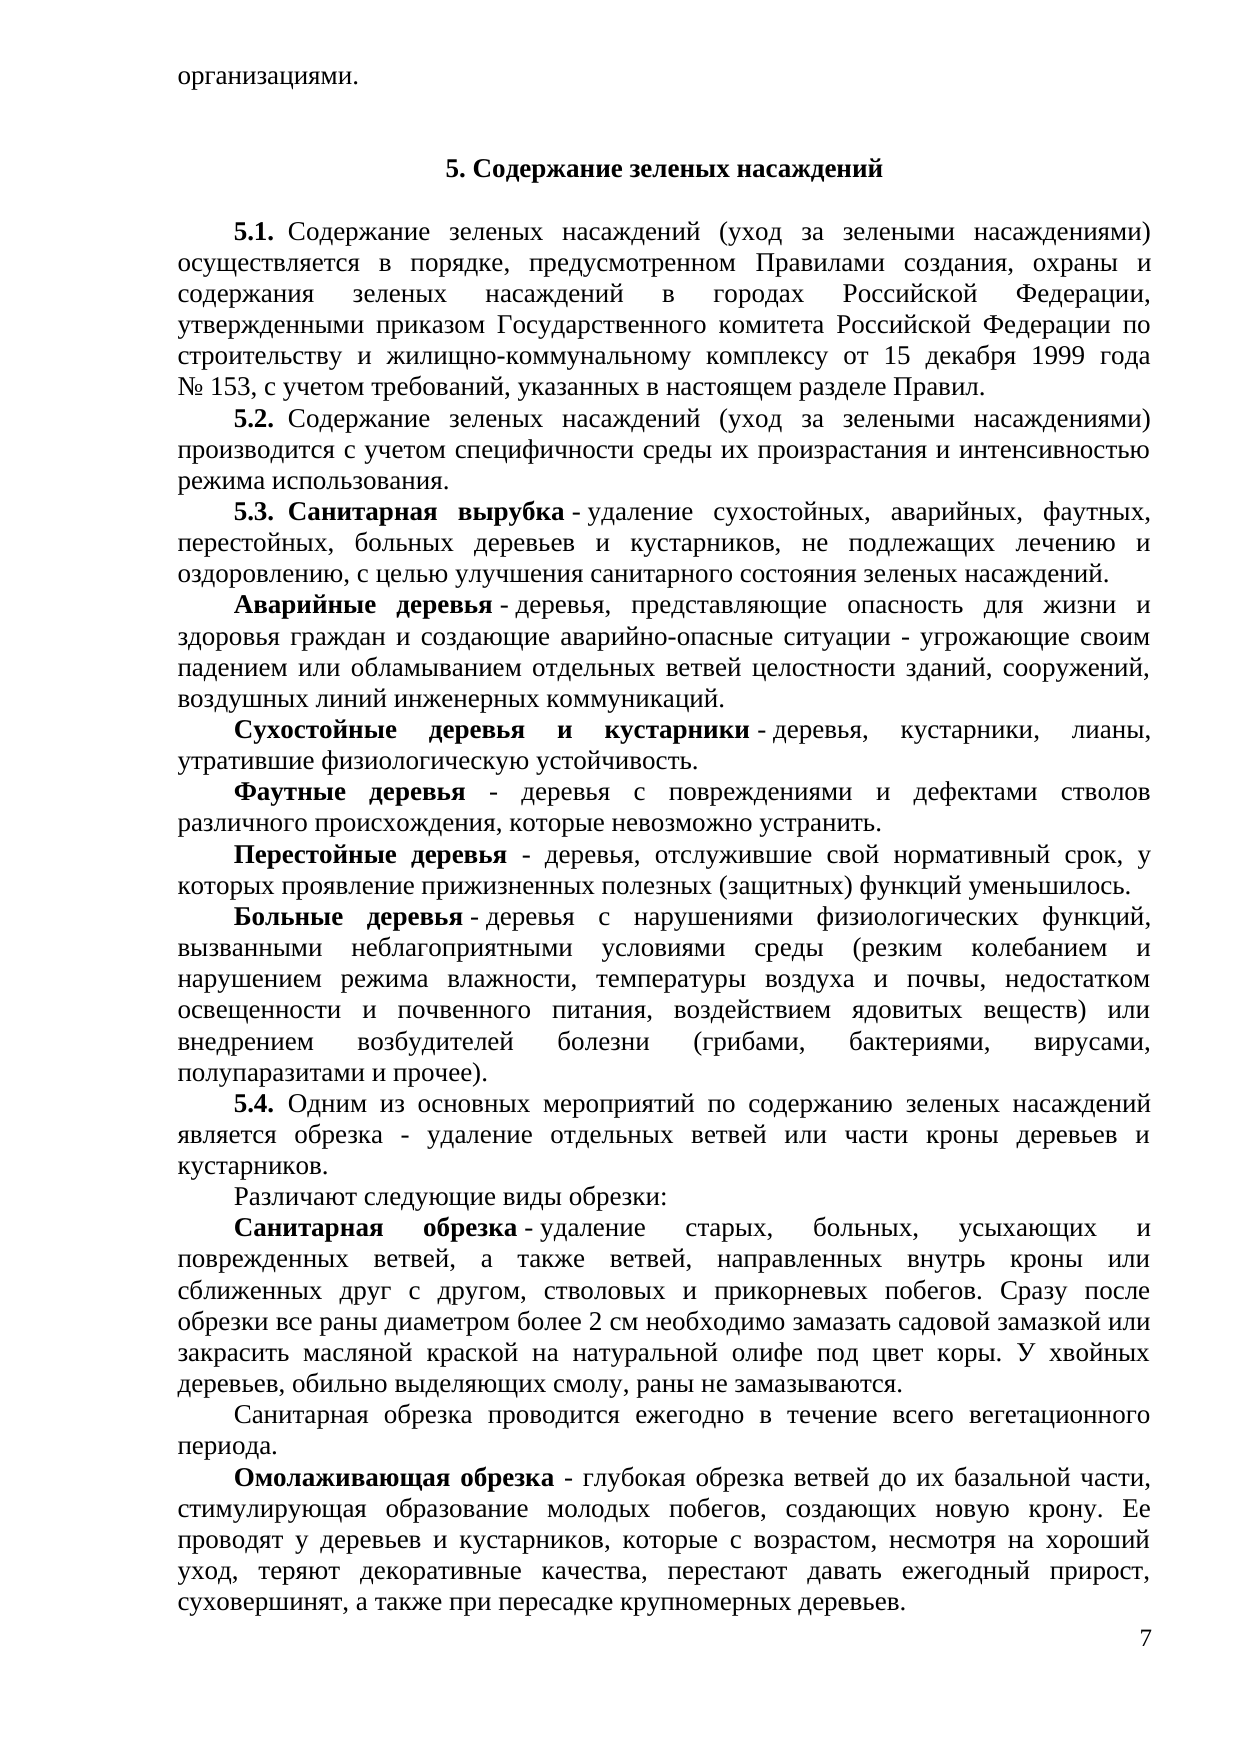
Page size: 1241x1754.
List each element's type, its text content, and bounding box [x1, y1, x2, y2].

text Сухостойные деревья и кустарники - деревья, кустарники, лианы, утратившие физиологическую устойчивость. [177, 713, 1152, 775]
text 5.4. Одним из основных мероприятий по содержанию зеленых насаждений является обрезка - удаление отдельных ветвей или части кроны деревьев и кустарников. [177, 1087, 1152, 1180]
text 5.3. Санитарная вырубка - удаление сухостойных, аварийных, фаутных, перестойных, больных деревьев и кустарников, не подлежащих лечению и оздоровлению, с целью улучшения санитарного состояния зеленых насаждений. [177, 495, 1152, 588]
text Перестойные деревья - деревья, отслужившие свой нормативный срок, у которых проявление прижизненных полезных (защитных) функций уменьшилось. [177, 838, 1152, 900]
text Санитарная обрезка проводится ежегодно в течение всего вегетационного периода. [177, 1398, 1152, 1461]
text 5.2. Содержание зеленых насаждений (уход за зелеными насаждениями) производится с учетом специфичности среды их произрастания и интенсивностью режима использования. [177, 402, 1152, 495]
text Фаутные деревья - деревья с повреждениями и дефектами стволов различного происхождения, которые невозможно устранить. [177, 775, 1152, 838]
text Различают следующие виды обрезки: [177, 1180, 1152, 1211]
text 5. Содержание зеленых насаждений [177, 152, 1152, 184]
text Больные деревья - деревья с нарушениями физиологических функций, вызванными неблагоприятными условиями среды (резким колебанием и нарушением режима влажности, температуры воздуха и почвы, недостатком освещенности и почвенного питания, воздействием ядовитых веществ) или внедрением возбудителей болезни (грибами, бактериями, вирусами, полупаразитами и прочее). [177, 900, 1152, 1087]
text 5.1. Содержание зеленых насаждений (уход за зелеными насаждениями) осуществляется в порядке, предусмотренном Правилами создания, охраны и содержания зеленых насаждений в городах Российской Федерации, утвержденными приказом Государственного комитета Российской Федерации по строительству и жилищно-коммунальному комплексу от 15 декабря 1999 года № 153, с учетом требований, указанных в настоящем разделе Правил. [177, 215, 1152, 402]
text Санитарная обрезка - удаление старых, больных, усыхающих и поврежденных ветвей, а также ветвей, направленных внутрь кроны или сближенных друг с другом, стволовых и прикорневых побегов. Сразу после обрезки все раны диаметром более 2 см необходимо замазать садовой замазкой или закрасить масляной краской на натуральной олифе под цвет коры. У хвойных деревьев, обильно выделяющих смолу, раны не замазываются. [177, 1211, 1152, 1398]
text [177, 59, 1152, 90]
text Омолаживающая обрезка - глубокая обрезка ветвей до их базальной части, стимулирующая образование молодых побегов, создающих новую крону. Ее проводят у деревьев и кустарников, которые с возрастом, несмотря на хороший уход, теряют декоративные качества, перестают давать ежегодный прирост, суховершинят, а также при пересадке крупномерных деревьев. [177, 1461, 1152, 1616]
text Аварийные деревья - деревья, представляющие опасность для жизни и здоровья граждан и создающие аварийно-опасные ситуации - угрожающие своим падением или обламыванием отдельных ветвей целостности зданий, сооружений, воздушных линий инженерных коммуникаций. [177, 588, 1152, 713]
